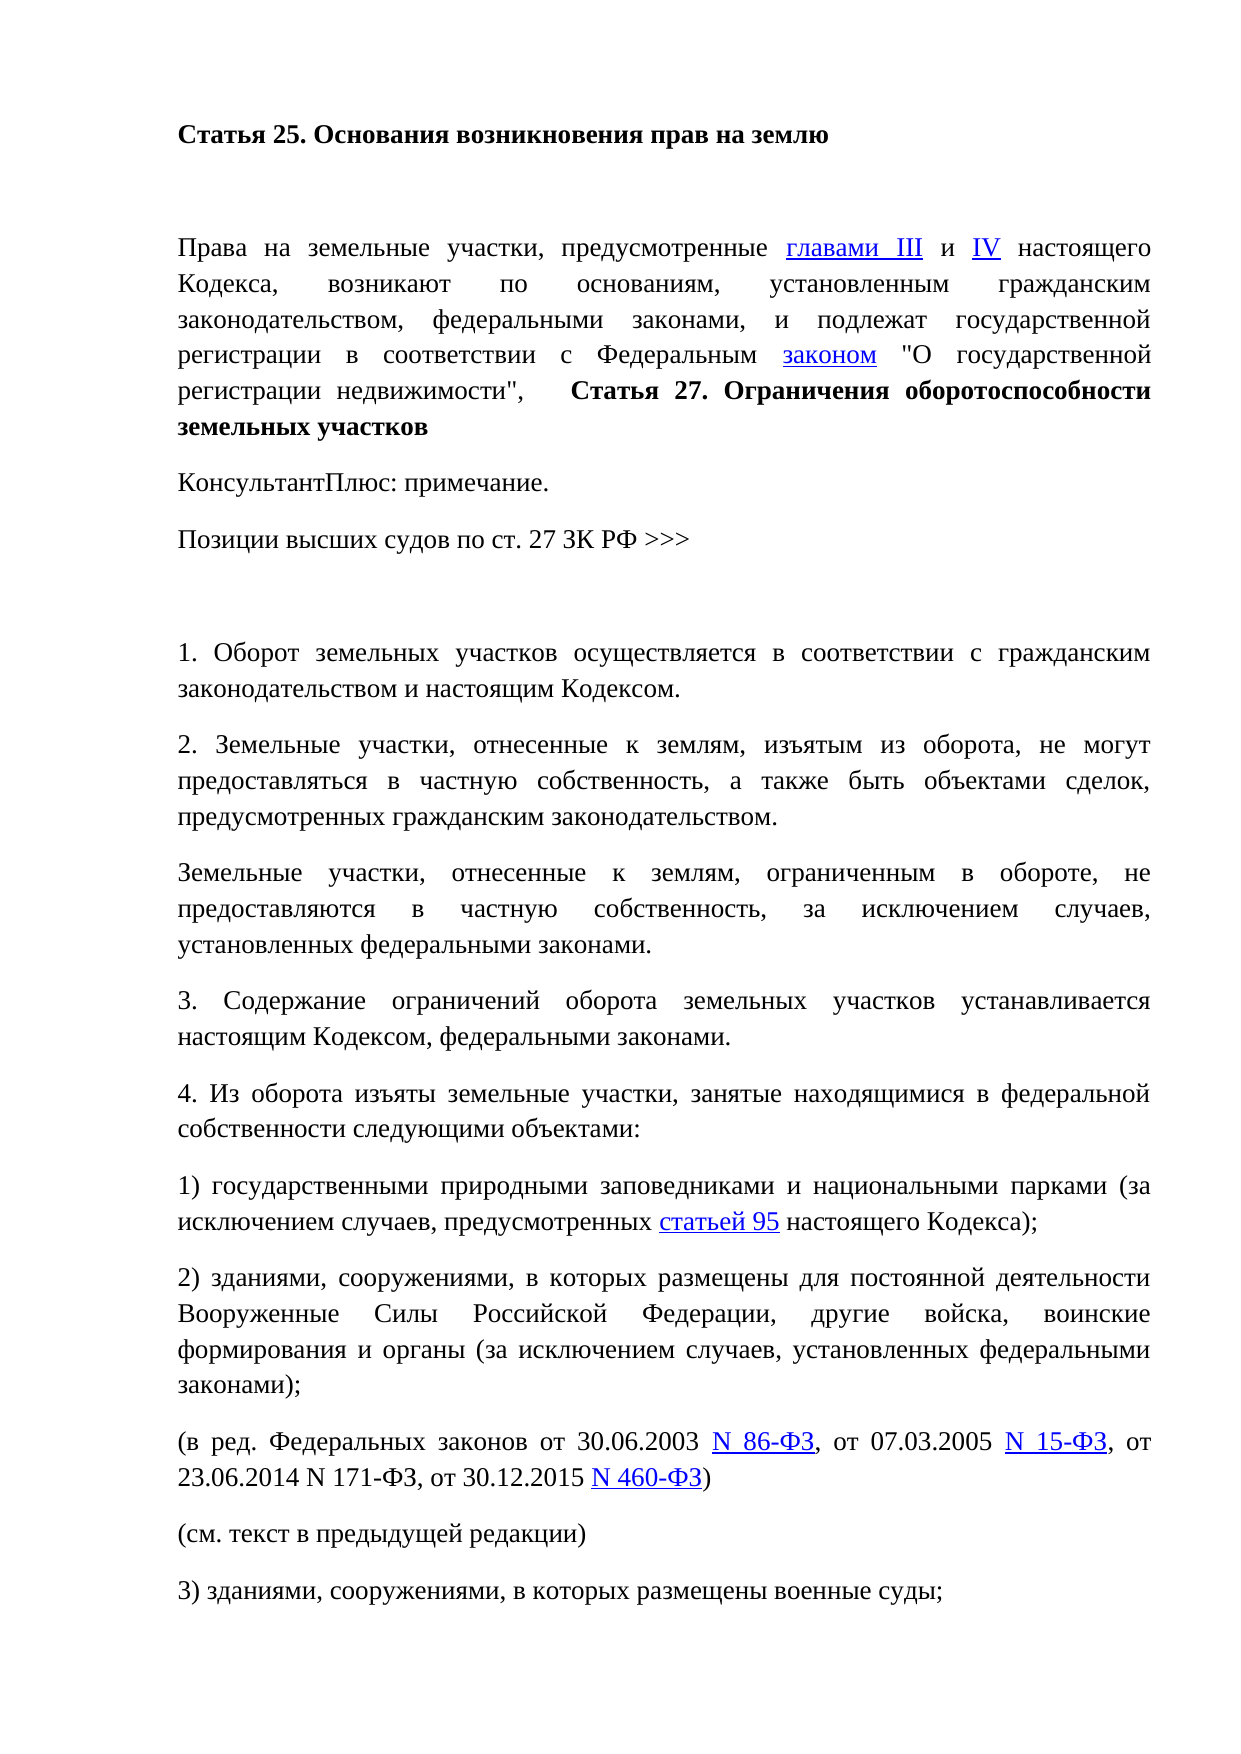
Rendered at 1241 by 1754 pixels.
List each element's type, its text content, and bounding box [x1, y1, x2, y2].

text (в ред. Федеральных законов от 30.06.2003 N 86-ФЗ, от 07.03.2005 N 15-ФЗ, от 23.06.2014 N 171-ФЗ, от 30.12.2015 N 460-ФЗ) [177, 1425, 1152, 1492]
text 3. Содержание ограничений оборота земельных участков устанавливается настоящим Кодексом, федеральными законами. [177, 984, 1152, 1051]
text 1. Оборот земельных участков осуществляется в соответствии с гражданским законодательством и настоящим Кодексом. [177, 636, 1152, 703]
text 2. Земельные участки, отнесенные к землям, изъятым из оборота, не могут предоставляться в частную собственность, а также быть объектами сделок, предусмотренных гражданским законодательством. [177, 728, 1152, 831]
text 2) зданиями, сооружениями, в которых размещены для постоянной деятельности Вооруженные Силы Российской Федерации, другие войска, воинские формирования и органы (за исключением случаев, установленных федеральными законами); [177, 1261, 1152, 1400]
text Земельные участки, отнесенные к землям, ограниченным в обороте, не предоставляются в частную собственность, за исключением случаев, установленных федеральными законами. [177, 856, 1152, 959]
text 3) зданиями, сооружениями, в которых размещены военные суды; [177, 1574, 1152, 1605]
text Права на земельные участки, предусмотренные главами III и IV настоящего Кодекса, возникают по основаниям, установленным гражданским законодательством, федеральными законами, и подлежат государственной регистрации в соответствии с Федеральным законом "О государственной регистрации недвижимости", Статья 27. Ограничения оборотоспособности земельных участков [177, 231, 1152, 441]
text (см. текст в предыдущей редакции) [177, 1517, 1152, 1548]
text КонсультантПлюс: примечание. [177, 466, 1152, 498]
text 4. Из оборота изъяты земельные участки, занятые находящимися в федеральной собственности следующими объектами: [177, 1077, 1152, 1144]
text Статья 25. Основания возникновения прав на землю [177, 118, 1152, 149]
text Позиции высших судов по ст. 27 ЗК РФ >>> [177, 523, 1152, 554]
text 1) государственными природными заповедниками и национальными парками (за исключением случаев, предусмотренных статьей 95 настоящего Кодекса); [177, 1169, 1152, 1236]
